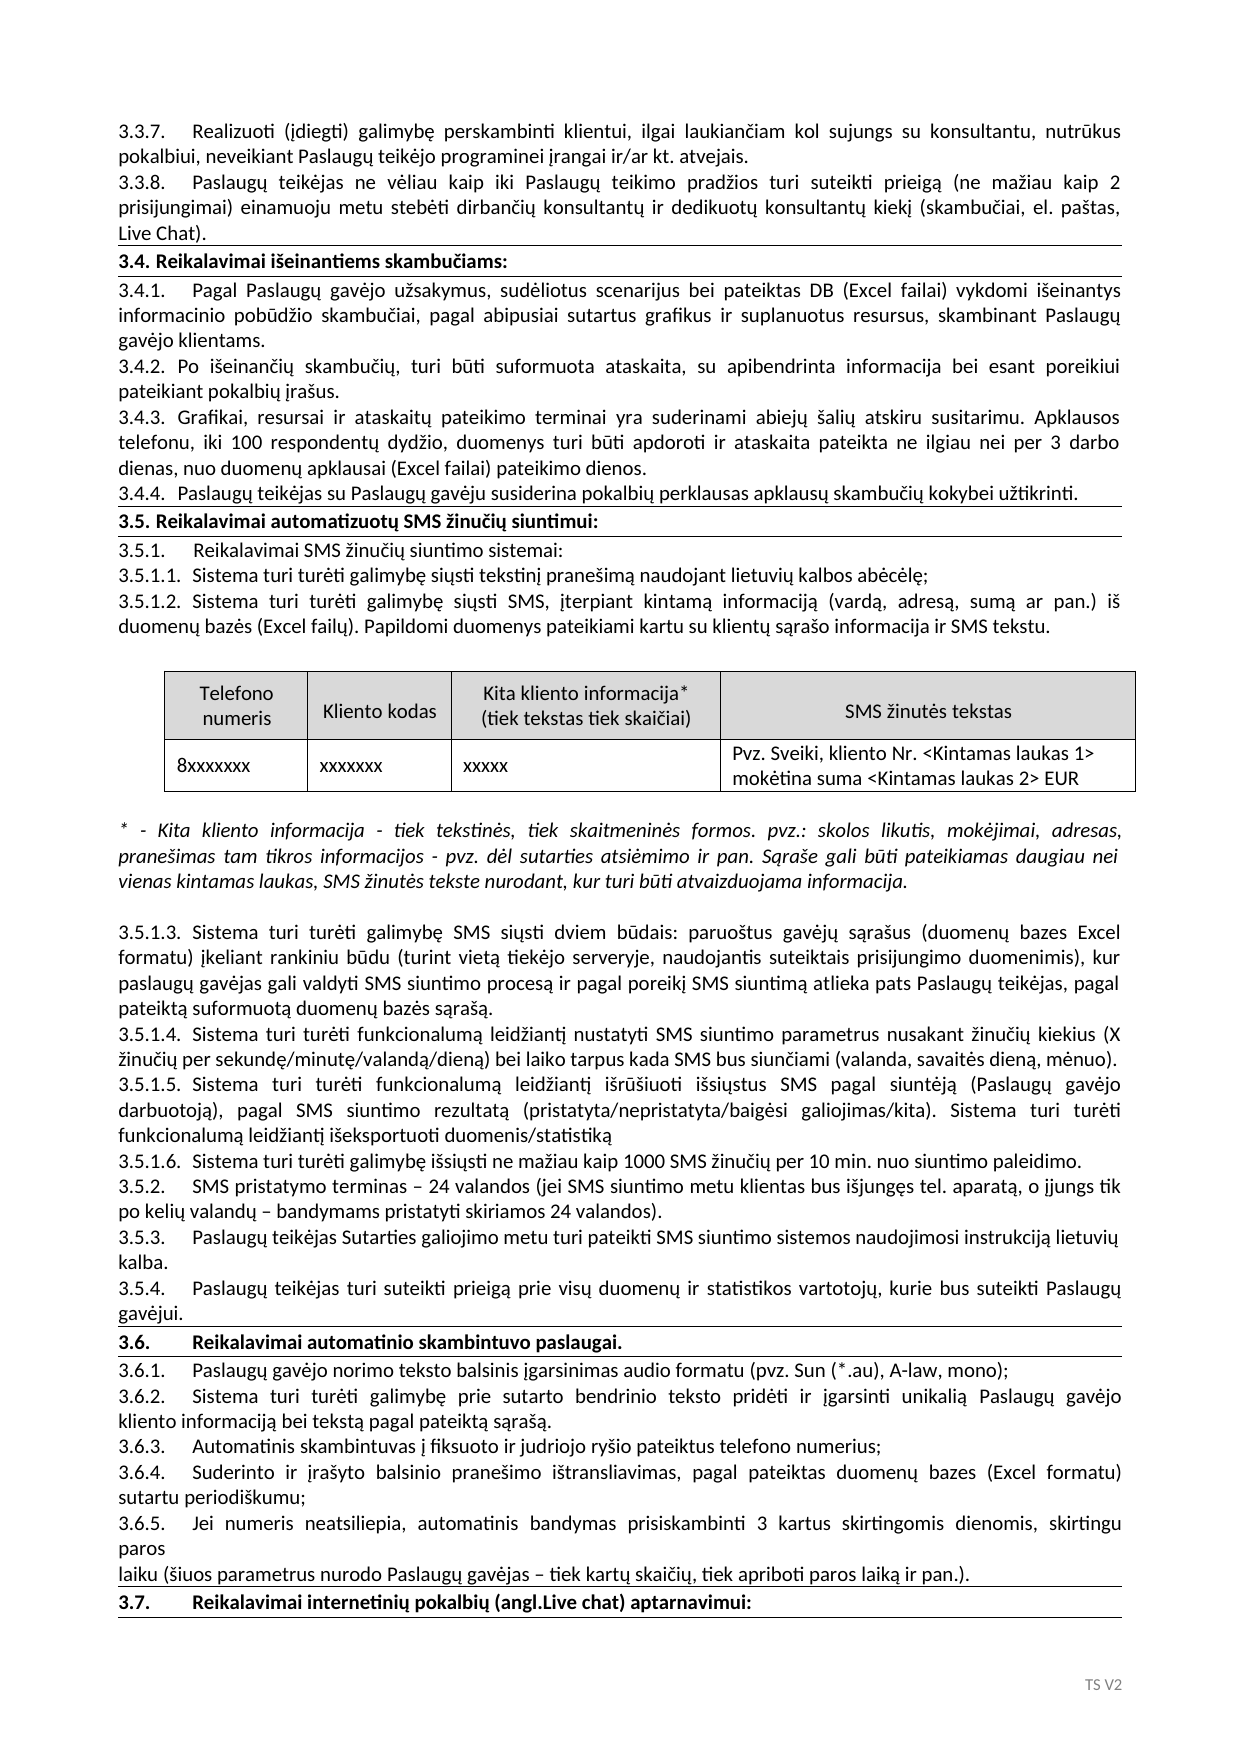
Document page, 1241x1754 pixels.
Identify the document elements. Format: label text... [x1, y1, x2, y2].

table_header Kliento kodas [308, 672, 451, 739]
list Reikalavimai išeinantiems skambučiams: [118, 246, 1122, 276]
list Grafikai, resursai ir ataskaitų pateikimo terminai yra suderinami abiejų šalių atskiru susitarimu. Apklausos telefonu, iki 100 respondentų dydžio, duomenys turi būti apdoroti ir ataskaita pateikta ne ilgiau nei per 3 darbo dienas, nuo duomenų apklausai (Excel failai) pateikimo dienos. [118, 404, 1122, 480]
table_header SMS žinutės tekstas [721, 672, 1135, 739]
list Sistema turi turėti galimybę siųsti tekstinį pranešimą naudojant lietuvių kalbos abėcėlę; [118, 563, 1122, 588]
list Paslaugų teikėjas turi suteikti prieigą prie visų duomenų ir statistikos vartotojų, kurie bus suteikti Paslaugų gavėjui. [118, 1275, 1122, 1326]
list Pagal Paslaugų gavėjo užsakymus, sudėliotus scenarijus bei pateiktas DB (Excel failai) vykdomi išeinantys informacinio pobūdžio skambučiai, pagal abipusiai sutartus grafikus ir suplanuotus resursus, skambinant Paslaugų gavėjo klientams. [118, 277, 1122, 353]
list SMS pristatymo terminas – 24 valandos (jei SMS siuntimo metu klientas bus išjungęs tel. aparatą, o įjungs tik po kelių valandų – bandymams pristatyti skiriamos 24 valandos). [118, 1173, 1122, 1224]
list Sistema turi turėti galimybę išsiųsti ne mažiau kaip 1000 SMS žinučių per 10 min. nuo siuntimo paleidimo. [118, 1148, 1122, 1173]
list Sistema turi turėti galimybę prie sutarto bendrinio teksto pridėti ir įgarsinti unikalią Paslaugų gavėjo kliento informaciją bei tekstą pagal pateiktą sąrašą. [118, 1383, 1122, 1434]
list Suderinto ir įrašyto balsinio pranešimo ištransliavimas, pagal pateiktas duomenų bazes (Excel formatu) sutartu periodiškumu; [118, 1459, 1122, 1510]
list Reikalavimai automatinio skambintuvo paslaugai. [118, 1327, 1122, 1356]
list Sistema turi turėti galimybę SMS siųsti dviem būdais: paruoštus gavėjų sąrašus (duomenų bazes Excel formatu) įkeliant rankiniu būdu (turint vietą tiekėjo serveryje, naudojantis suteiktais prisijungimo duomenimis), kur paslaugų gavėjas gali valdyti SMS siuntimo procesą ir pagal poreikį SMS siuntimą atlieka pats Paslaugų teikėjas, pagal pateiktą suformuotą duomenų bazės sąrašą. [118, 919, 1122, 1021]
table_header Telefono numeris [165, 672, 307, 739]
list Reikalavimai automatizuotų SMS žinučių siuntimui: [118, 507, 1122, 536]
list Reikalavimai internetinių pokalbių (angl.Live chat) aptarnavimui: [118, 1587, 1122, 1617]
text kalba. [118, 1249, 1122, 1275]
list Paslaugų gavėjo norimo teksto balsinis įgarsinimas audio formatu (pvz. Sun (*.au), A-law, mono); [118, 1357, 1122, 1383]
text laiku (šiuos parametrus nurodo Paslaugų gavėjas – tiek kartų skaičių, tiek apriboti paros laiką ir pan.). [118, 1561, 1122, 1586]
table_cell 8xxxxxxx [165, 740, 307, 791]
list Jei numeris neatsiliepia, automatinis bandymas prisiskambinti 3 kartus skirtingomis dienomis, skirtingu paros [118, 1510, 1122, 1561]
list Automatinis skambintuvas į fiksuoto ir judriojo ryšio pateiktus telefono numerius; [118, 1434, 1122, 1459]
list Po išeinančių skambučių, turi būti suformuota ataskaita, su apibendrinta informacija bei esant poreikiui pateikiant pokalbių įrašus. [118, 353, 1122, 404]
list Reikalavimai SMS žinučių siuntimo sistemai: [118, 537, 1122, 563]
list Sistema turi turėti funkcionalumą leidžiantį nustatyti SMS siuntimo parametrus nusakant žinučių kiekius (X žinučių per sekundę/minutę/valandą/dieną) bei laiko tarpus kada SMS bus siunčiami (valanda, savaitės dieną, mėnuo). [118, 1021, 1122, 1072]
list Sistema turi turėti funkcionalumą leidžiantį išrūšiuoti išsiųstus SMS pagal siuntėją (Paslaugų gavėjo darbuotoją), pagal SMS siuntimo rezultatą (pristatyta/nepristatyta/baigėsi galiojimas/kita). Sistema turi turėti funkcionalumą leidžiantį išeksportuoti duomenis/statistiką [118, 1072, 1122, 1148]
list Paslaugų teikėjas su Paslaugų gavėju susiderina pokalbių perklausas apklausų skambučių kokybei užtikrinti. [118, 480, 1122, 506]
list Realizuoti (įdiegti) galimybę perskambinti klientui, ilgai laukiančiam kol sujungs su konsultantu, nutrūkus pokalbiui, neveikiant Paslaugų teikėjo programinei įrangai ir/ar kt. atvejais. [118, 118, 1122, 169]
list Paslaugų teikėjas Sutarties galiojimo metu turi pateikti SMS siuntimo sistemos naudojimosi instrukciją lietuvių [118, 1224, 1122, 1249]
list Sistema turi turėti galimybę siųsti SMS, įterpiant kintamą informaciją (vardą, adresą, sumą ar pan.) iš duomenų bazės (Excel failų). Papildomi duomenys pateikiami kartu su klientų sąrašo informacija ir SMS tekstu. [118, 588, 1122, 639]
table_cell Pvz. Sveiki, kliento Nr. <Kintamas laukas 1> mokėtina suma <Kintamas laukas 2> EUR [721, 740, 1135, 791]
text * - Kita kliento informacija - tiek tekstinės, tiek skaitmeninės formos. pvz.: skolos likutis, mokėjimai, adresas, pranešimas tam tikros informacijos - pvz. dėl sutarties atsiėmimo ir pan. Sąraše gali būti pateikiamas daugiau nei vienas kintamas laukas, SMS žinutės tekste nurodant, kur turi būti atvaizduojama informacija. [118, 817, 1122, 894]
table_header Kita kliento informacija* (tiek tekstas tiek skaičiai) [452, 672, 720, 739]
table_cell xxxxxxx [308, 740, 451, 791]
list Paslaugų teikėjas ne vėliau kaip iki Paslaugų teikimo pradžios turi suteikti prieigą (ne mažiau kaip 2 prisijungimai) einamuoju metu stebėti dirbančių konsultantų ir dedikuotų konsultantų kiekį (skambučiai, el. paštas, Live Chat). [118, 169, 1122, 245]
table_cell xxxxx [452, 740, 720, 791]
